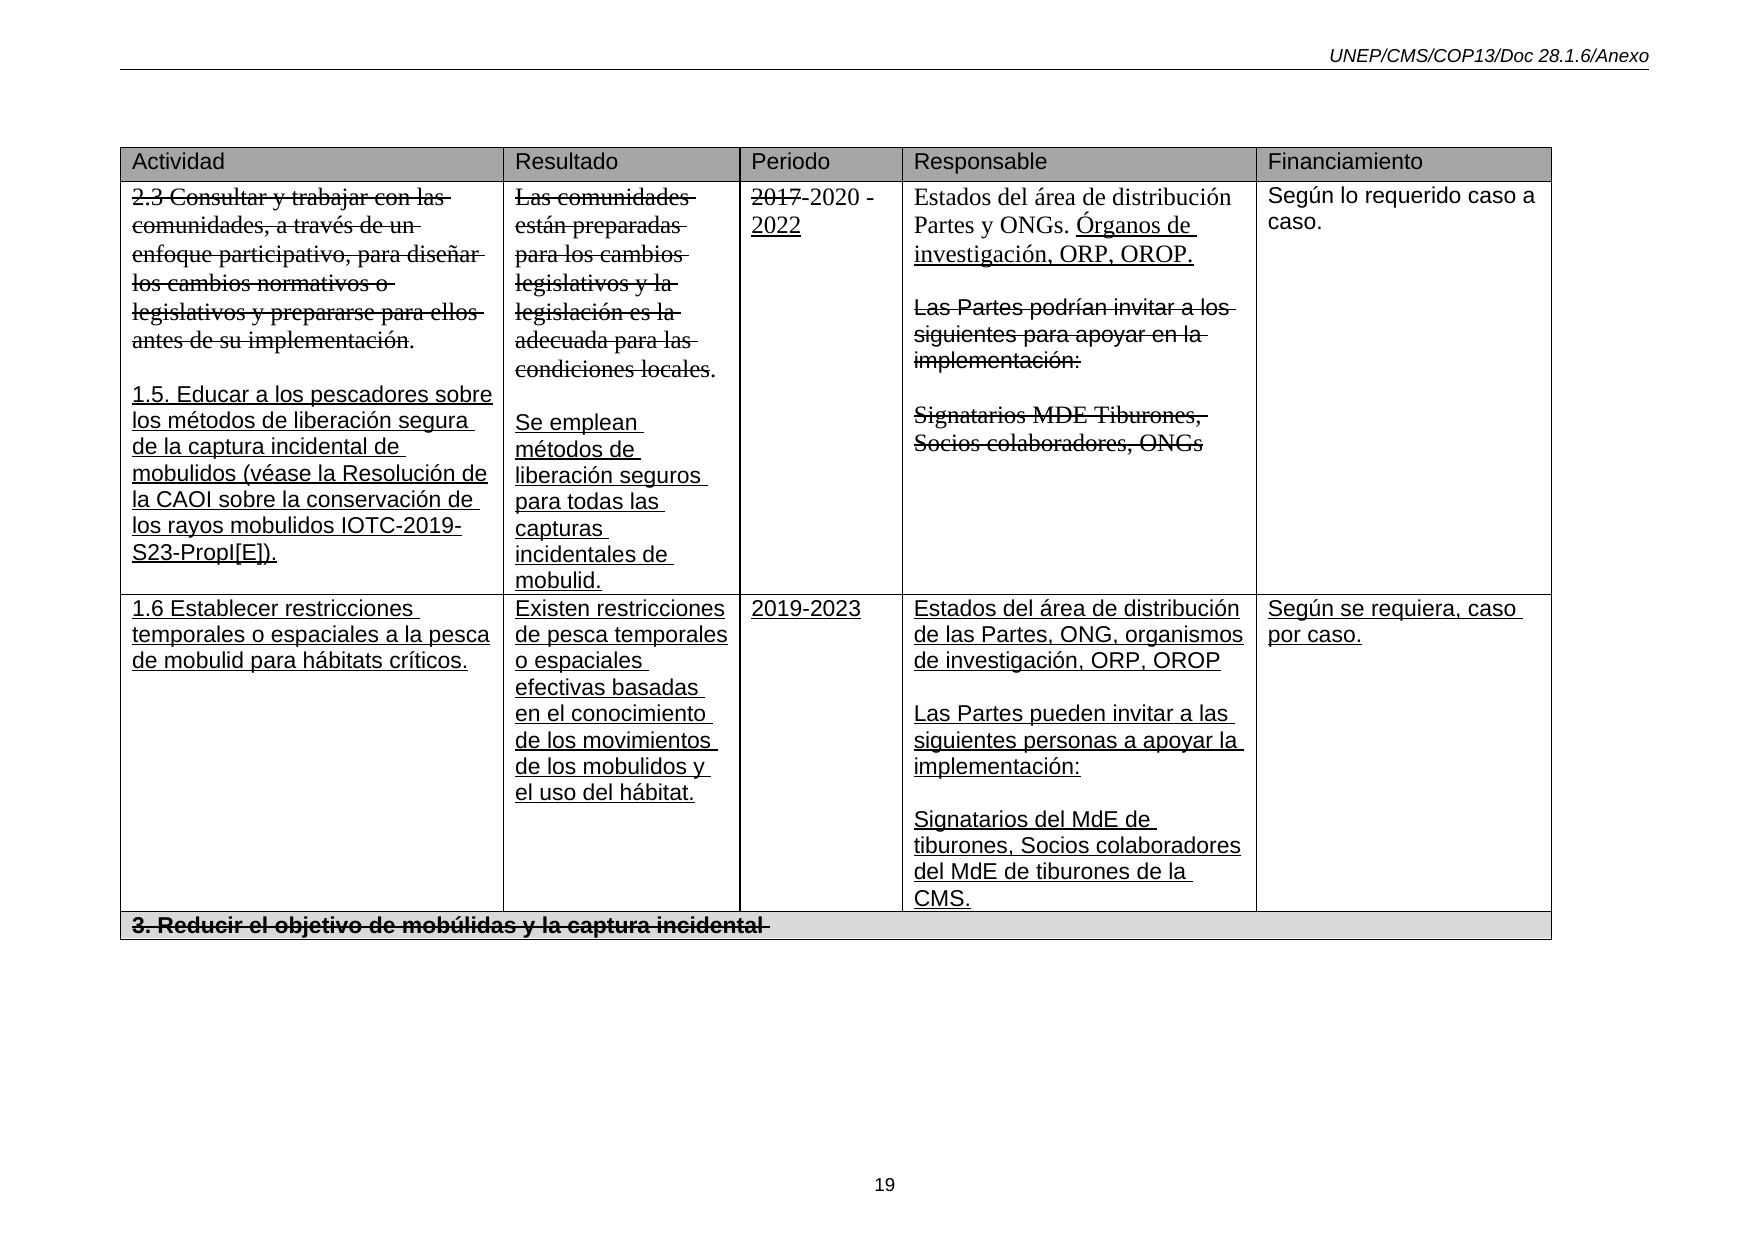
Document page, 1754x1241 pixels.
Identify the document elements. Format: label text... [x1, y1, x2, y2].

table_cell 2.3 Consultar y trabajar con las comunidades, a través de un enfoque participativo, para diseñar los cambios normativos o legislativos y prepararse para ellos antes de su implementación. 1.5. Educar a los pescadores sobre los métodos de liberación segura de la captura incidental de mobulidos (véase la Resolución de la CAOI sobre la conservación de los rayos mobulidos IOTC-2019-S23-PropI[E]). [121, 182, 503, 594]
table_cell Estados del área de distribución de las Partes, ONG, organismos de investigación, ORP, OROP Las Partes pueden invitar a las siguientes personas a apoyar la implementación: Signatarios del MdE de tiburones, Socios colaboradores del MdE de tiburones de la CMS. [903, 595, 1256, 911]
table_cell Según se requiera, caso por caso. [1257, 595, 1551, 911]
table_header Responsable [903, 148, 1256, 181]
table_header Resultado [504, 148, 739, 181]
table_cell 3. Reducir el objetivo de mobúlidas y la captura incidental [121, 912, 1551, 938]
table_cell Según lo requerido caso a caso. [1257, 182, 1551, 594]
table_cell 2019-2023 [741, 595, 902, 911]
table_cell 1.6 Establecer restricciones temporales o espaciales a la pesca de mobulid para hábitats críticos. [121, 595, 503, 911]
table_cell Estados del área de distribución Partes y ONGs. Órganos de investigación, ORP, OROP. Las Partes podrían invitar a los siguientes para apoyar en la implementación: Signatarios MDE Tiburones, Socios colaboradores, ONGs [903, 182, 1256, 594]
table_header Periodo [741, 148, 902, 181]
table_cell Existen restricciones de pesca temporales o espaciales efectivas basadas en el conocimiento de los movimientos de los mobulidos y el uso del hábitat. [504, 595, 739, 911]
table_cell Las comunidades están preparadas para los cambios legislativos y la legislación es la adecuada para las condiciones locales. Se emplean métodos de liberación seguros para todas las capturas incidentales de mobulid. [504, 182, 739, 594]
table_header Financiamiento [1257, 148, 1551, 181]
table_header Actividad [121, 148, 503, 181]
table_cell 2017-2020 - 2022 [741, 182, 902, 594]
